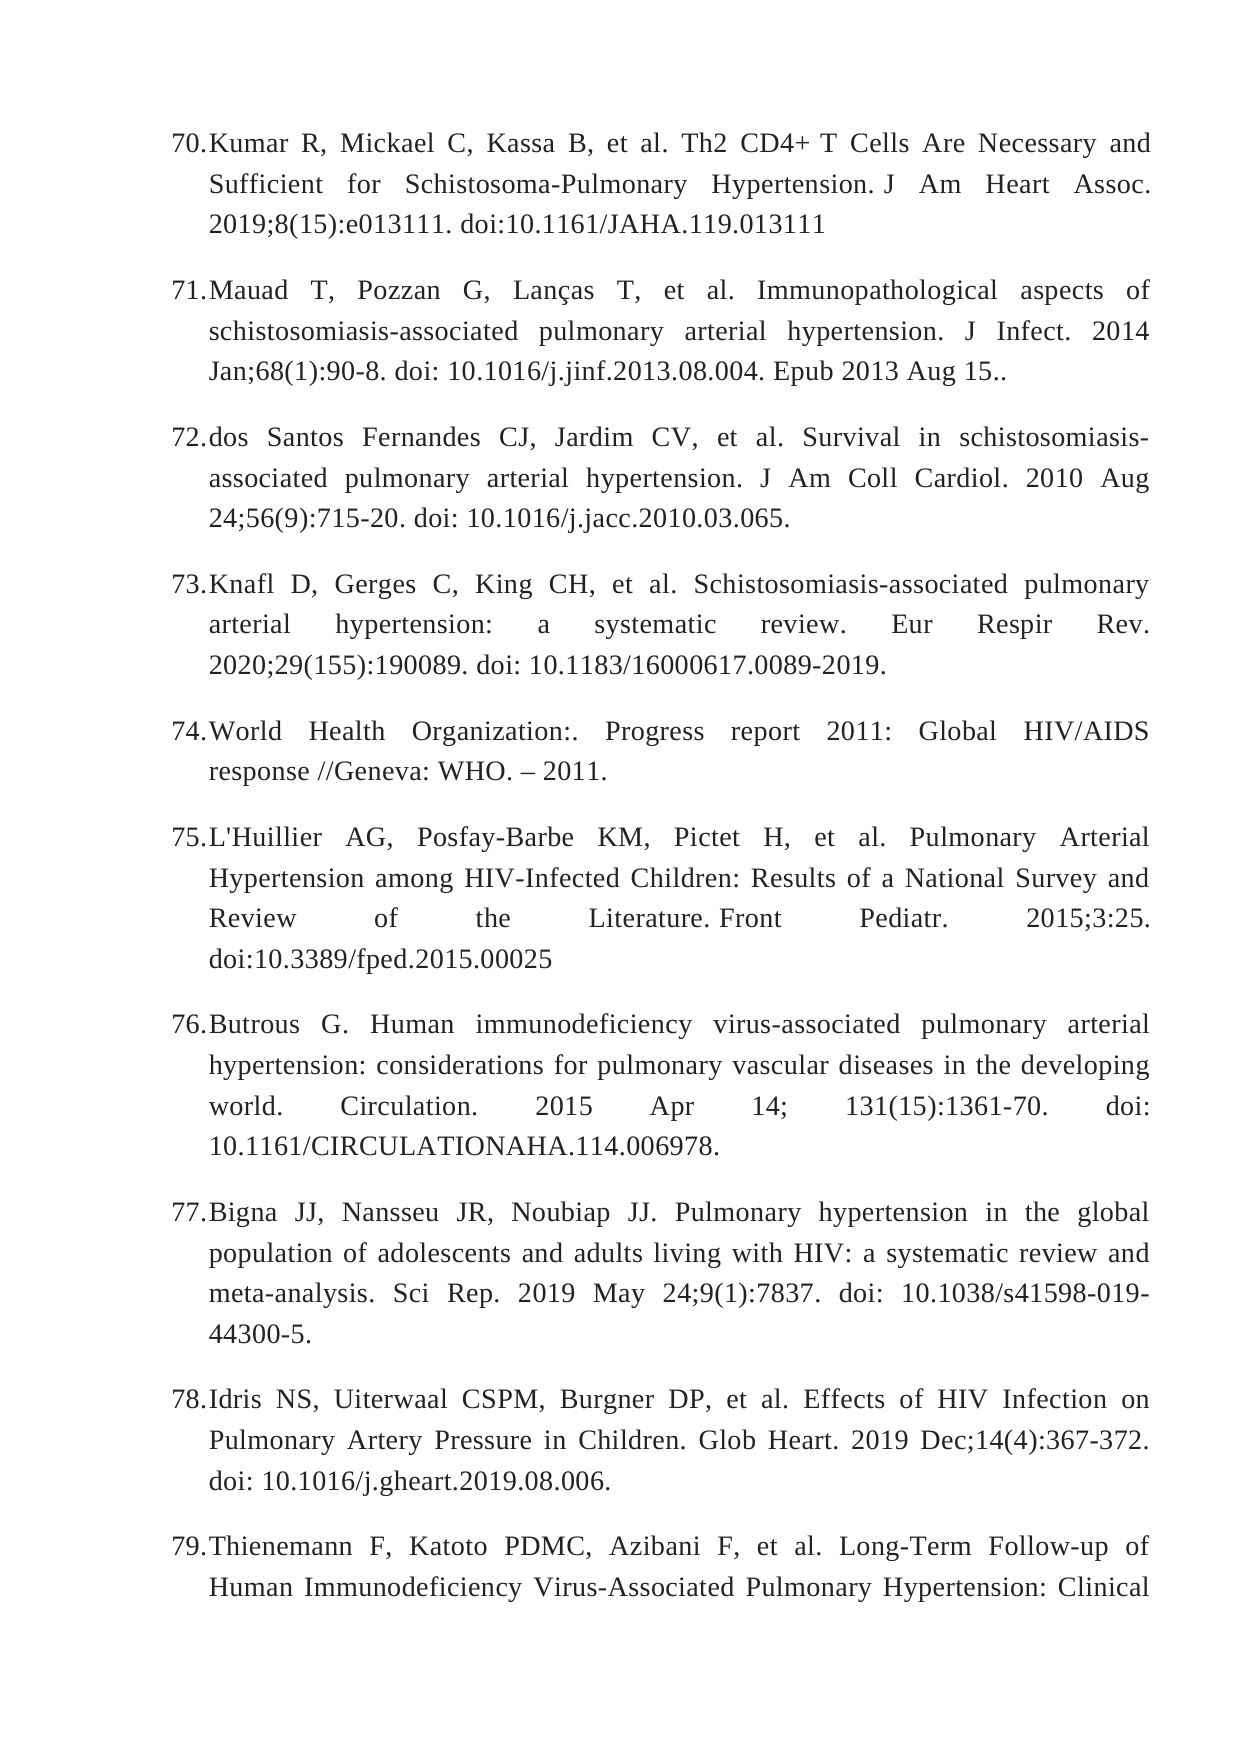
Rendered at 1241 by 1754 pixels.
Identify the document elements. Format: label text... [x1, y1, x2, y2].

list L'Huillier AG, Posfay-Barbe KM, Pictet H, et al. Pulmonary Arterial Hypertension among HIV-Infected Children: Results of a National Survey and Review of the Literature. Front Pediatr. 2015;3:25. doi:10.3389/fped.2015.00025 [171, 812, 1152, 974]
list Knafl D, Gerges C, King CH, et al. Schistosomiasis-associated pulmonary arterial hypertension: a systematic review. Eur Respir Rev. 2020;29(155):190089. doi: 10.1183/16000617.0089-2019. [171, 559, 1152, 681]
list World Health Organization:. Progress report 2011: Global HIV/AIDS response //Geneva: WHO. – 2011. [171, 706, 1152, 787]
list Idris NS, Uiterwaal CSPM, Burgner DP, et al. Effects of HIV Infection on Pulmonary Artery Pressure in Children. Glob Heart. 2019 Dec;14(4):367-372. doi: 10.1016/j.gheart.2019.08.006. [171, 1374, 1152, 1496]
list dos Santos Fernandes CJ, Jardim CV, et al. Survival in schistosomiasis-associated pulmonary arterial hypertension. J Am Coll Cardiol. 2010 Aug 24;56(9):715-20. doi: 10.1016/j.jacc.2010.03.065. [171, 412, 1152, 534]
list Kumar R, Mickael C, Kassa B, et al. Th2 CD4+ T Cells Are Necessary and Sufficient for Schistosoma-Pulmonary Hypertension. J Am Heart Assoc. 2019;8(15):e013111. doi:10.1161/JAHA.119.013111 [171, 118, 1152, 240]
list Butrous G. Human immunodeficiency virus-associated pulmonary arterial hypertension: considerations for pulmonary vascular diseases in the developing world. Circulation. 2015 Apr 14; 131(15):1361-70. doi: 10.1161/CIRCULATIONAHA.114.006978. [171, 999, 1152, 1162]
list Mauad T, Pozzan G, Lanças T, et al. Immunopathological aspects of schistosomiasis-associated pulmonary arterial hypertension. J Infect. 2014 Jan;68(1):90-8. doi: 10.1016/j.jinf.2013.08.004. Epub 2013 Aug 15.. [171, 265, 1152, 387]
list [171, 1521, 1152, 1602]
list Bigna JJ, Nansseu JR, Noubiap JJ. Pulmonary hypertension in the global population of adolescents and adults living with HIV: a systematic review and meta-analysis. Sci Rep. 2019 May 24;9(1):7837. doi: 10.1038/s41598-019-44300-5. [171, 1187, 1152, 1349]
